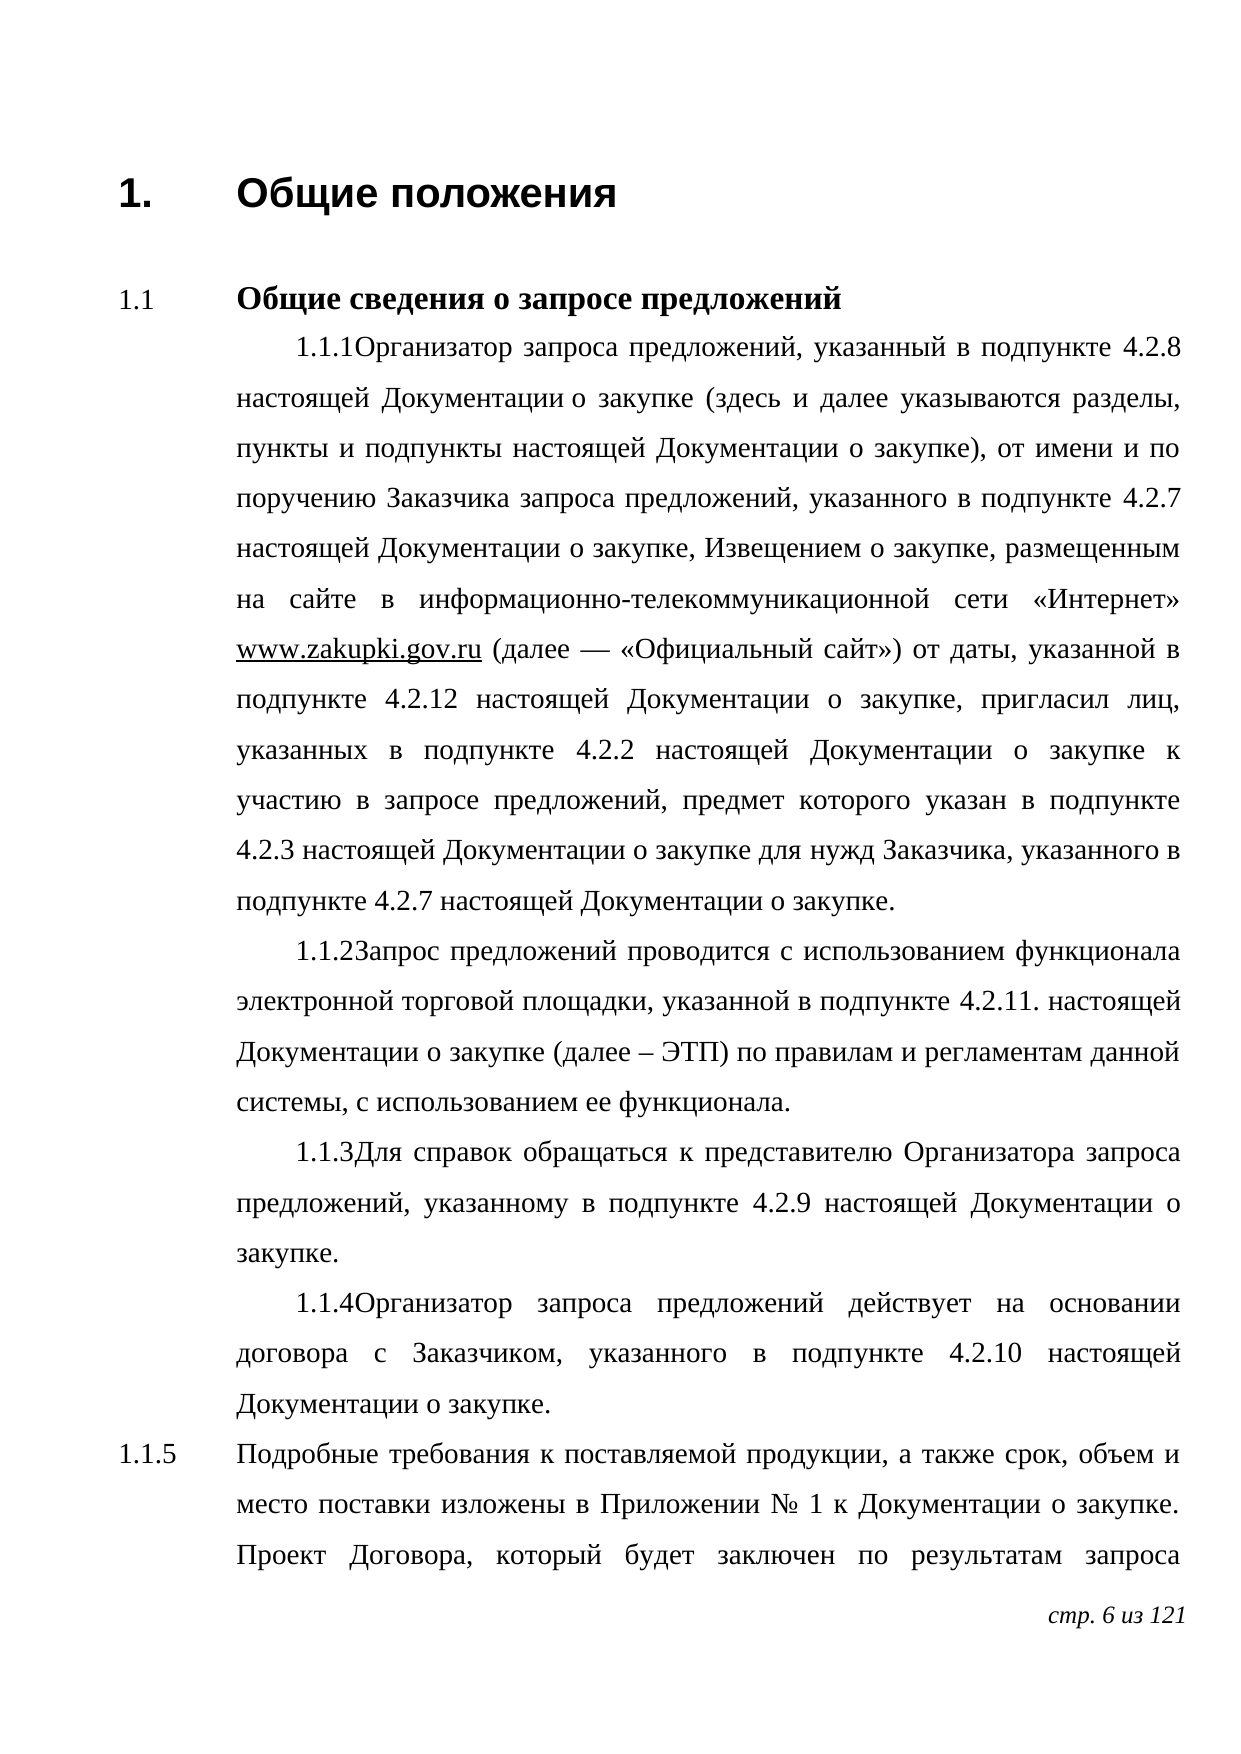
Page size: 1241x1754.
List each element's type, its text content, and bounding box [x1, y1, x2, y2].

subtitle Общие положения [118, 168, 1181, 216]
text Запрос предложений проводится с использованием функционала электронной торговой площадки, указанной в подпункте 4.2.11. настоящей Документации о закупке (далее – ЭТП) по правилам и регламентам данной системы, с использованием ее функционала. [236, 933, 1181, 1118]
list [118, 1436, 1181, 1570]
subtitle Общие сведения о запросе предложений [118, 278, 1181, 317]
text Организатор запроса предложений, указанный в подпункте 4.2.8 настоящей Документации о закупке (здесь и далее указываются разделы, пункты и подпункты настоящей Документации о закупке), от имени и по поручению Заказчика запроса предложений, указанного в подпункте 4.2.7 настоящей Документации о закупке, Извещением о закупке, размещенным на сайте в информационно-телекоммуникационной сети «Интернет» www.zakupki.gov.ru (далее — «Официальный сайт») от даты, указанной в подпункте 4.2.12 настоящей Документации о закупке, пригласил лиц, указанных в подпункте 4.2.2 настоящей Документации о закупке к участию в запросе предложений, предмет которого указан в подпункте 4.2.3 настоящей Документации о закупке для нужд Заказчика, указанного в подпункте 4.2.7 настоящей Документации о закупке. [236, 329, 1181, 916]
text Для справок обращаться к представителю Организатора запроса предложений, указанному в подпункте 4.2.9 настоящей Документации о закупке. [236, 1134, 1181, 1268]
text Организатор запроса предложений действует на основании договора с Заказчиком, указанного в подпункте 4.2.10 настоящей Документации о закупке. [236, 1285, 1181, 1419]
